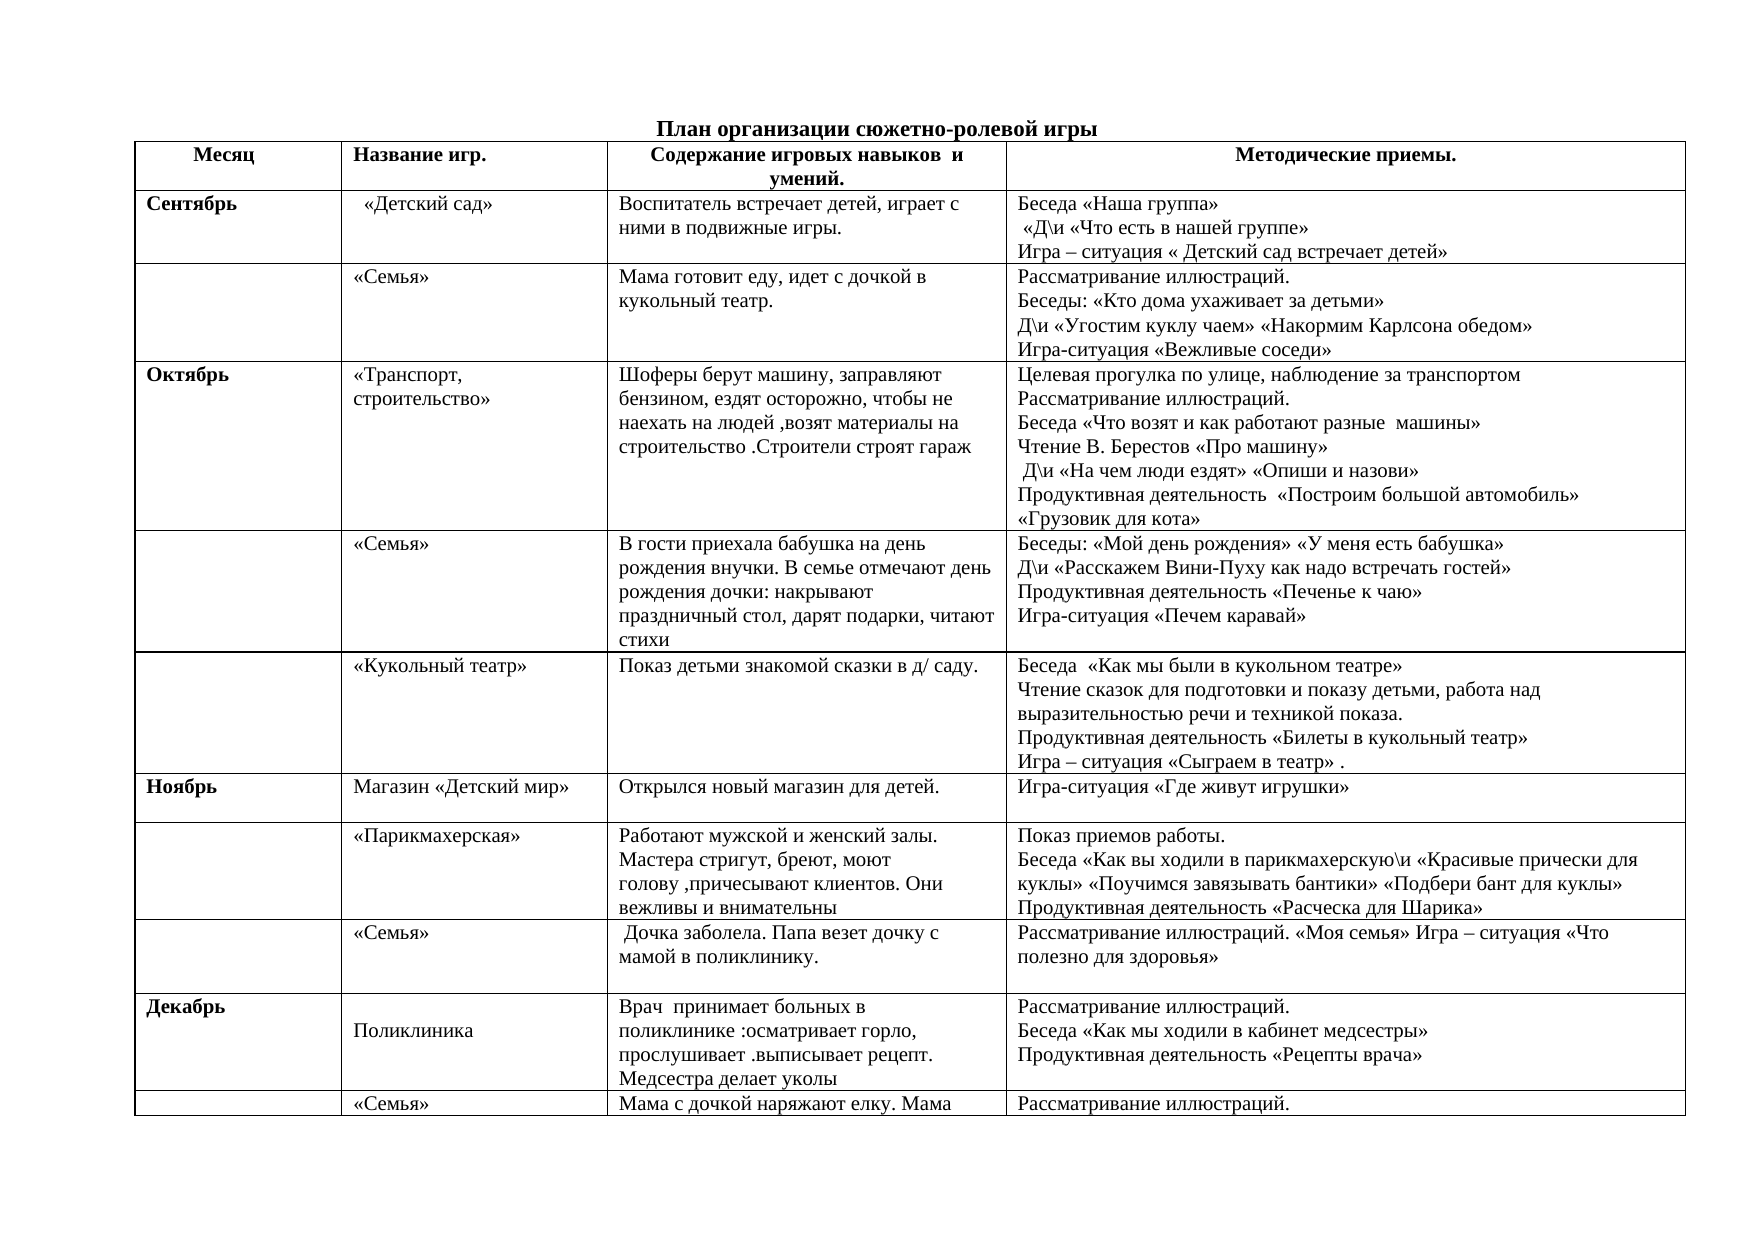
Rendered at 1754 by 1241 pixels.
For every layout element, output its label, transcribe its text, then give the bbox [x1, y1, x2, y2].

table_cell «Семья» [342, 531, 607, 651]
table_header Методические приемы. [1007, 142, 1685, 190]
table_cell Беседа «Наша группа» «Д\и «Что есть в нашей группе» Игра – ситуация « Детский сад встречает детей» [1007, 191, 1685, 263]
table_cell «Семья» [342, 920, 607, 992]
table_cell Открылся новый магазин для детей. [608, 774, 1006, 822]
table_cell Работают мужской и женский залы. Мастера стригут, бреют, моют голову ,причесывают клиентов. Они вежливы и внимательны [608, 823, 1006, 919]
table_cell Игра-ситуация «Где живут игрушки» [1007, 774, 1685, 822]
text План организации сюжетно-ролевой игры [2, 114, 1752, 141]
table_cell Октябрь [136, 362, 341, 530]
table_cell Показ детьми знакомой сказки в д/ саду. [608, 653, 1006, 773]
table_cell Магазин «Детский мир» [342, 774, 607, 822]
table_cell «Семья» [342, 264, 607, 361]
table_cell Врач принимает больных в поликлинике :осматривает горло, прослушивает .выписывает рецепт. Медсестра делает уколы [608, 994, 1006, 1090]
table_header Содержание игровых навыков и умений. [608, 142, 1006, 190]
table_cell Беседа «Как мы были в кукольном театре» Чтение сказок для подготовки и показу детьми, работа над выразительностью речи и техникой показа. Продуктивная деятельность «Билеты в кукольный театр» Игра – ситуация «Сыграем в театр» . [1007, 653, 1685, 773]
table_cell Ноябрь [136, 774, 341, 822]
table_cell «Кукольный театр» [342, 653, 607, 773]
table_header Месяц [136, 142, 341, 190]
table_cell Сентябрь [136, 191, 341, 263]
table_cell Целевая прогулка по улице, наблюдение за транспортом Рассматривание иллюстраций. Беседа «Что возят и как работают разные машины» Чтение В. Берестов «Про машину» Д\и «На чем люди ездят» «Опиши и назови» Продуктивная деятельность «Построим большой автомобиль» «Грузовик для кота» [1007, 362, 1685, 530]
table_cell «Парикмахерская» [342, 823, 607, 919]
table_cell «Детский сад» [342, 191, 607, 263]
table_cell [608, 1091, 1006, 1115]
table_cell «Семья» [342, 1091, 607, 1115]
table_cell Рассматривание иллюстраций. Беседы: «Кто дома ухаживает за детьми» Д\и «Угостим куклу чаем» «Накормим Карлсона обедом» Игра-ситуация «Вежливые соседи» [1007, 264, 1685, 361]
table_cell [136, 823, 341, 919]
table_cell Показ приемов работы. Беседа «Как вы ходили в парикмахерскую\и «Красивые прически для куклы» «Поучимся завязывать бантики» «Подбери бант для куклы» Продуктивная деятельность «Расческа для Шарика» [1007, 823, 1685, 919]
table_cell Поликлиника [342, 994, 607, 1090]
table_cell [136, 920, 341, 992]
table_cell [136, 653, 341, 773]
table_cell Шоферы берут машину, заправляют бензином, ездят осторожно, чтобы не наехать на людей ,возят материалы на строительство .Строители строят гараж [608, 362, 1006, 530]
table_cell Беседы: «Мой день рождения» «У меня есть бабушка» Д\и «Расскажем Вини-Пуху как надо встречать гостей» Продуктивная деятельность «Печенье к чаю» Игра-ситуация «Печем каравай» [1007, 531, 1685, 651]
table_cell Мама готовит еду, идет с дочкой в кукольный театр. [608, 264, 1006, 361]
table_cell [136, 531, 341, 651]
table_cell [136, 264, 341, 361]
table_cell Воспитатель встречает детей, играет с ними в подвижные игры. [608, 191, 1006, 263]
table_header Название игр. [342, 142, 607, 190]
table_cell Рассматривание иллюстраций. «Моя семья» Игра – ситуация «Что полезно для здоровья» [1007, 920, 1685, 992]
table_cell [136, 1091, 341, 1115]
table_cell Рассматривание иллюстраций. Беседа «Как мы ходили в кабинет медсестры» Продуктивная деятельность «Рецепты врача» [1007, 994, 1685, 1090]
table_cell Дочка заболела. Папа везет дочку с мамой в поликлинику. [608, 920, 1006, 992]
table_cell Декабрь [136, 994, 341, 1090]
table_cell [1007, 1091, 1685, 1115]
table_cell В гости приехала бабушка на день рождения внучки. В семье отмечают день рождения дочки: накрывают праздничный стол, дарят подарки, читают стихи [608, 531, 1006, 651]
table_cell «Транспорт, строительство» [342, 362, 607, 530]
